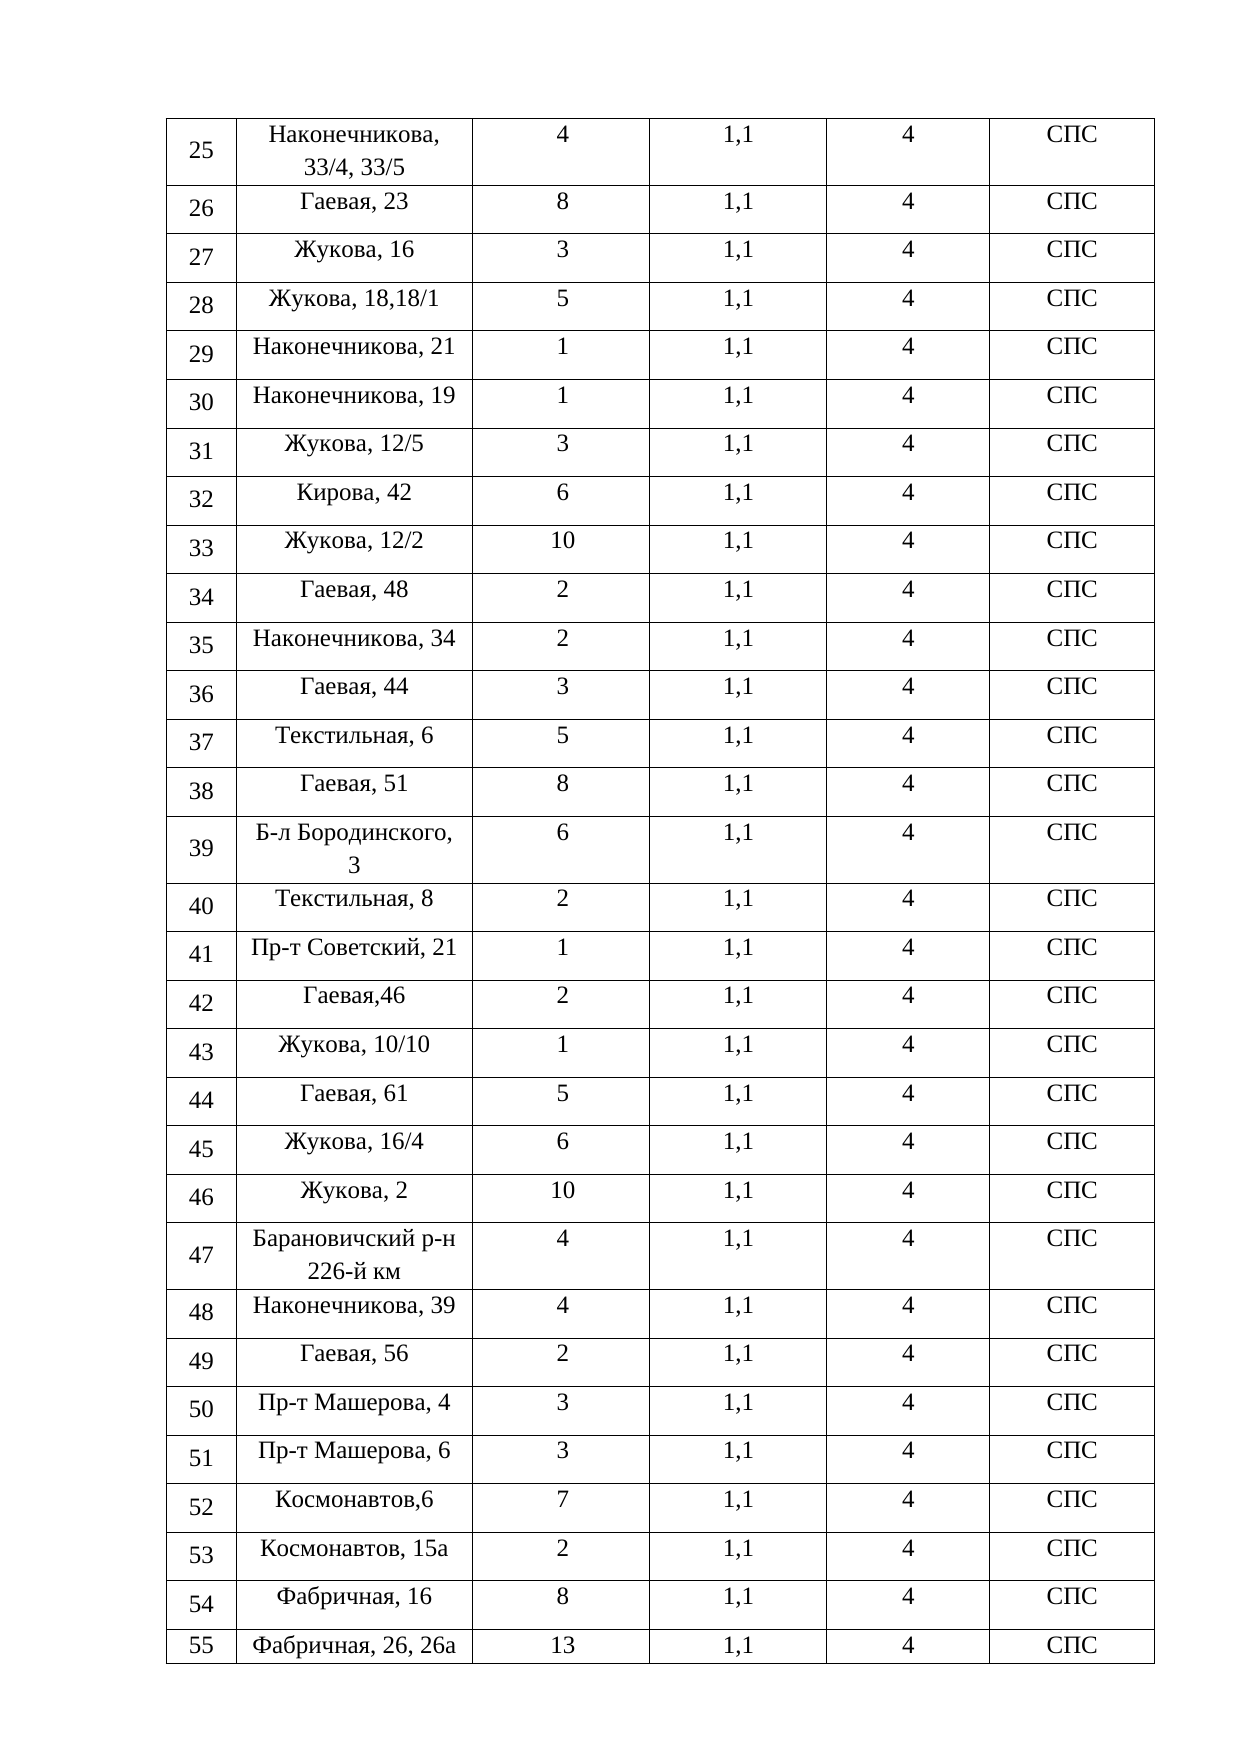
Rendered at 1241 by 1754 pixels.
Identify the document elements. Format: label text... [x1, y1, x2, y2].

table_cell 1,1 [650, 429, 826, 476]
table_cell 1,1 [650, 981, 826, 1028]
table_cell 1,1 [650, 1339, 826, 1386]
table_cell 1,1 [650, 768, 826, 816]
table_cell 1,1 [650, 1581, 826, 1629]
table_cell 7 [473, 1484, 649, 1532]
table_cell 4 [827, 1533, 989, 1580]
table_cell 5 [473, 1078, 649, 1125]
table_cell 4 [827, 119, 989, 185]
table_cell 10 [473, 1175, 649, 1222]
table_cell СПС [990, 1078, 1154, 1125]
table_cell 41 [167, 932, 236, 979]
table_cell 4 [827, 1029, 989, 1077]
table_cell 6 [473, 1126, 649, 1174]
table_cell СПС [990, 1387, 1154, 1434]
table_cell 4 [827, 526, 989, 573]
table_cell Жукова, 10/10 [237, 1029, 472, 1077]
table_cell 1,1 [650, 1484, 826, 1532]
table_cell СПС [990, 1126, 1154, 1174]
table_cell 8 [473, 186, 649, 233]
table_cell 4 [827, 817, 989, 882]
table_cell 5 [473, 283, 649, 330]
table_cell 50 [167, 1387, 236, 1434]
table_cell 4 [827, 981, 989, 1028]
table_cell Наконечникова, 33/4, 33/5 [237, 119, 472, 185]
table_cell Текстильная, 8 [237, 884, 472, 931]
table_cell 4 [827, 768, 989, 816]
table_cell 40 [167, 884, 236, 931]
table_cell 1,1 [650, 1078, 826, 1125]
table_cell 1,1 [650, 1630, 826, 1662]
table_cell 44 [167, 1078, 236, 1125]
table_cell СПС [990, 477, 1154, 524]
table_cell 47 [167, 1223, 236, 1289]
table_cell СПС [990, 1484, 1154, 1532]
table_cell СПС [990, 1436, 1154, 1483]
table_cell 4 [827, 429, 989, 476]
table_cell 1,1 [650, 1533, 826, 1580]
table_cell 32 [167, 477, 236, 524]
table_cell 4 [827, 1078, 989, 1125]
table_cell 37 [167, 720, 236, 767]
table_cell 2 [473, 1533, 649, 1580]
table_cell 1,1 [650, 331, 826, 379]
table_cell 39 [167, 817, 236, 882]
table_cell 33 [167, 526, 236, 573]
table_cell 4 [827, 671, 989, 719]
table_cell Наконечникова, 21 [237, 331, 472, 379]
table_cell 1 [473, 331, 649, 379]
table_cell 4 [827, 1581, 989, 1629]
table_cell 2 [473, 623, 649, 670]
table_cell СПС [990, 981, 1154, 1028]
table_cell 4 [827, 1436, 989, 1483]
table_cell СПС [990, 720, 1154, 767]
table_cell 1,1 [650, 1387, 826, 1434]
table_cell 13 [473, 1630, 649, 1662]
table_cell Космонавтов, 15а [237, 1533, 472, 1580]
table_cell 52 [167, 1484, 236, 1532]
table_cell Пр-т Машерова, 4 [237, 1387, 472, 1434]
table_cell Пр-т Советский, 21 [237, 932, 472, 979]
table_cell 3 [473, 429, 649, 476]
table_cell СПС [990, 884, 1154, 931]
table_cell 4 [827, 1175, 989, 1222]
table_cell Гаевая, 51 [237, 768, 472, 816]
table_cell 1,1 [650, 1029, 826, 1077]
table_cell 4 [827, 186, 989, 233]
table_cell 25 [167, 119, 236, 185]
table_cell 1,1 [650, 623, 826, 670]
table_cell Пр-т Машерова, 6 [237, 1436, 472, 1483]
table_cell 55 [167, 1630, 236, 1662]
table_cell 1,1 [650, 817, 826, 882]
table_cell 2 [473, 981, 649, 1028]
table_cell Наконечникова, 34 [237, 623, 472, 670]
table_cell 1,1 [650, 671, 826, 719]
table_cell 43 [167, 1029, 236, 1077]
table_cell Барановичский р-н 226-й км [237, 1223, 472, 1289]
table_cell 4 [827, 380, 989, 427]
table_cell СПС [990, 1029, 1154, 1077]
table_cell 26 [167, 186, 236, 233]
table_cell 54 [167, 1581, 236, 1629]
table_cell 1 [473, 1029, 649, 1077]
table_cell СПС [990, 1630, 1154, 1662]
table_cell Гаевая, 61 [237, 1078, 472, 1125]
table_cell 4 [473, 1290, 649, 1337]
table_cell 4 [827, 1387, 989, 1434]
table_cell 1,1 [650, 720, 826, 767]
table_cell 1,1 [650, 1126, 826, 1174]
table_cell 8 [473, 1581, 649, 1629]
table_cell 4 [827, 1223, 989, 1289]
table_cell Наконечникова, 19 [237, 380, 472, 427]
table_cell 4 [827, 884, 989, 931]
table_cell Жукова, 12/5 [237, 429, 472, 476]
table_cell СПС [990, 380, 1154, 427]
table_cell СПС [990, 574, 1154, 622]
table_cell СПС [990, 119, 1154, 185]
table_cell Гаевая, 48 [237, 574, 472, 622]
table_cell 4 [827, 1630, 989, 1662]
table_cell 1 [473, 932, 649, 979]
table_cell СПС [990, 234, 1154, 282]
table_cell 4 [827, 1290, 989, 1337]
table_cell СПС [990, 429, 1154, 476]
table_cell СПС [990, 1581, 1154, 1629]
table_cell 1,1 [650, 884, 826, 931]
table_cell СПС [990, 1339, 1154, 1386]
table_cell Жукова, 2 [237, 1175, 472, 1222]
table_cell Жукова, 18,18/1 [237, 283, 472, 330]
table_cell 4 [827, 234, 989, 282]
table_cell 2 [473, 1339, 649, 1386]
table_cell Жукова, 16/4 [237, 1126, 472, 1174]
table_cell 35 [167, 623, 236, 670]
table_cell 34 [167, 574, 236, 622]
table_cell 1,1 [650, 1290, 826, 1337]
table_cell 1,1 [650, 1175, 826, 1222]
table_cell 1,1 [650, 186, 826, 233]
table_cell Гаевая, 44 [237, 671, 472, 719]
table_cell 1,1 [650, 119, 826, 185]
table_cell 36 [167, 671, 236, 719]
table_cell 4 [827, 720, 989, 767]
table_cell 4 [473, 1223, 649, 1289]
table_cell 1,1 [650, 477, 826, 524]
table_cell 51 [167, 1436, 236, 1483]
table_cell Жукова, 16 [237, 234, 472, 282]
table_cell Гаевая, 23 [237, 186, 472, 233]
table_cell 1,1 [650, 1223, 826, 1289]
table_cell СПС [990, 768, 1154, 816]
table_cell СПС [990, 1290, 1154, 1337]
table_cell 4 [827, 1484, 989, 1532]
table_cell Гаевая, 56 [237, 1339, 472, 1386]
table_cell 1,1 [650, 283, 826, 330]
table_cell 29 [167, 331, 236, 379]
table_cell Фабричная, 16 [237, 1581, 472, 1629]
table_cell СПС [990, 1533, 1154, 1580]
table_cell Фабричная, 26, 26а [237, 1630, 472, 1662]
table_cell 3 [473, 1387, 649, 1434]
table_cell Кирова, 42 [237, 477, 472, 524]
table_cell 1,1 [650, 380, 826, 427]
table_cell Космонавтов,6 [237, 1484, 472, 1532]
table_cell 48 [167, 1290, 236, 1337]
table_cell 4 [827, 932, 989, 979]
table_cell 5 [473, 720, 649, 767]
table_cell 31 [167, 429, 236, 476]
table_cell СПС [990, 671, 1154, 719]
table_cell СПС [990, 932, 1154, 979]
table_cell СПС [990, 283, 1154, 330]
table_cell Б-л Бородинского, 3 [237, 817, 472, 882]
table_cell 3 [473, 234, 649, 282]
table_cell 4 [473, 119, 649, 185]
table_cell СПС [990, 817, 1154, 882]
table_cell 30 [167, 380, 236, 427]
table_cell 42 [167, 981, 236, 1028]
table_cell Текстильная, 6 [237, 720, 472, 767]
table_cell 6 [473, 477, 649, 524]
table_cell СПС [990, 331, 1154, 379]
table_cell 4 [827, 477, 989, 524]
table_cell СПС [990, 1175, 1154, 1222]
table_cell СПС [990, 623, 1154, 670]
table_cell 4 [827, 1339, 989, 1386]
table_cell Жукова, 12/2 [237, 526, 472, 573]
table_cell Наконечникова, 39 [237, 1290, 472, 1337]
table_cell 3 [473, 671, 649, 719]
table_cell 45 [167, 1126, 236, 1174]
table_cell 1 [473, 380, 649, 427]
table_cell 53 [167, 1533, 236, 1580]
table_cell 1,1 [650, 574, 826, 622]
table_cell Гаевая,46 [237, 981, 472, 1028]
table_cell 28 [167, 283, 236, 330]
table_cell 49 [167, 1339, 236, 1386]
table_cell СПС [990, 186, 1154, 233]
table_cell 1,1 [650, 526, 826, 573]
table_cell 2 [473, 884, 649, 931]
table_cell 10 [473, 526, 649, 573]
table_cell 46 [167, 1175, 236, 1222]
table_cell СПС [990, 526, 1154, 573]
table_cell 6 [473, 817, 649, 882]
table_cell 1,1 [650, 932, 826, 979]
table_cell 1,1 [650, 1436, 826, 1483]
table_cell 8 [473, 768, 649, 816]
table_cell 38 [167, 768, 236, 816]
table_cell 3 [473, 1436, 649, 1483]
table_cell СПС [990, 1223, 1154, 1289]
table_cell 27 [167, 234, 236, 282]
table_cell 1,1 [650, 234, 826, 282]
table_cell 4 [827, 574, 989, 622]
table_cell 4 [827, 283, 989, 330]
table_cell 4 [827, 331, 989, 379]
table_cell 4 [827, 623, 989, 670]
table_cell 2 [473, 574, 649, 622]
table_cell 4 [827, 1126, 989, 1174]
